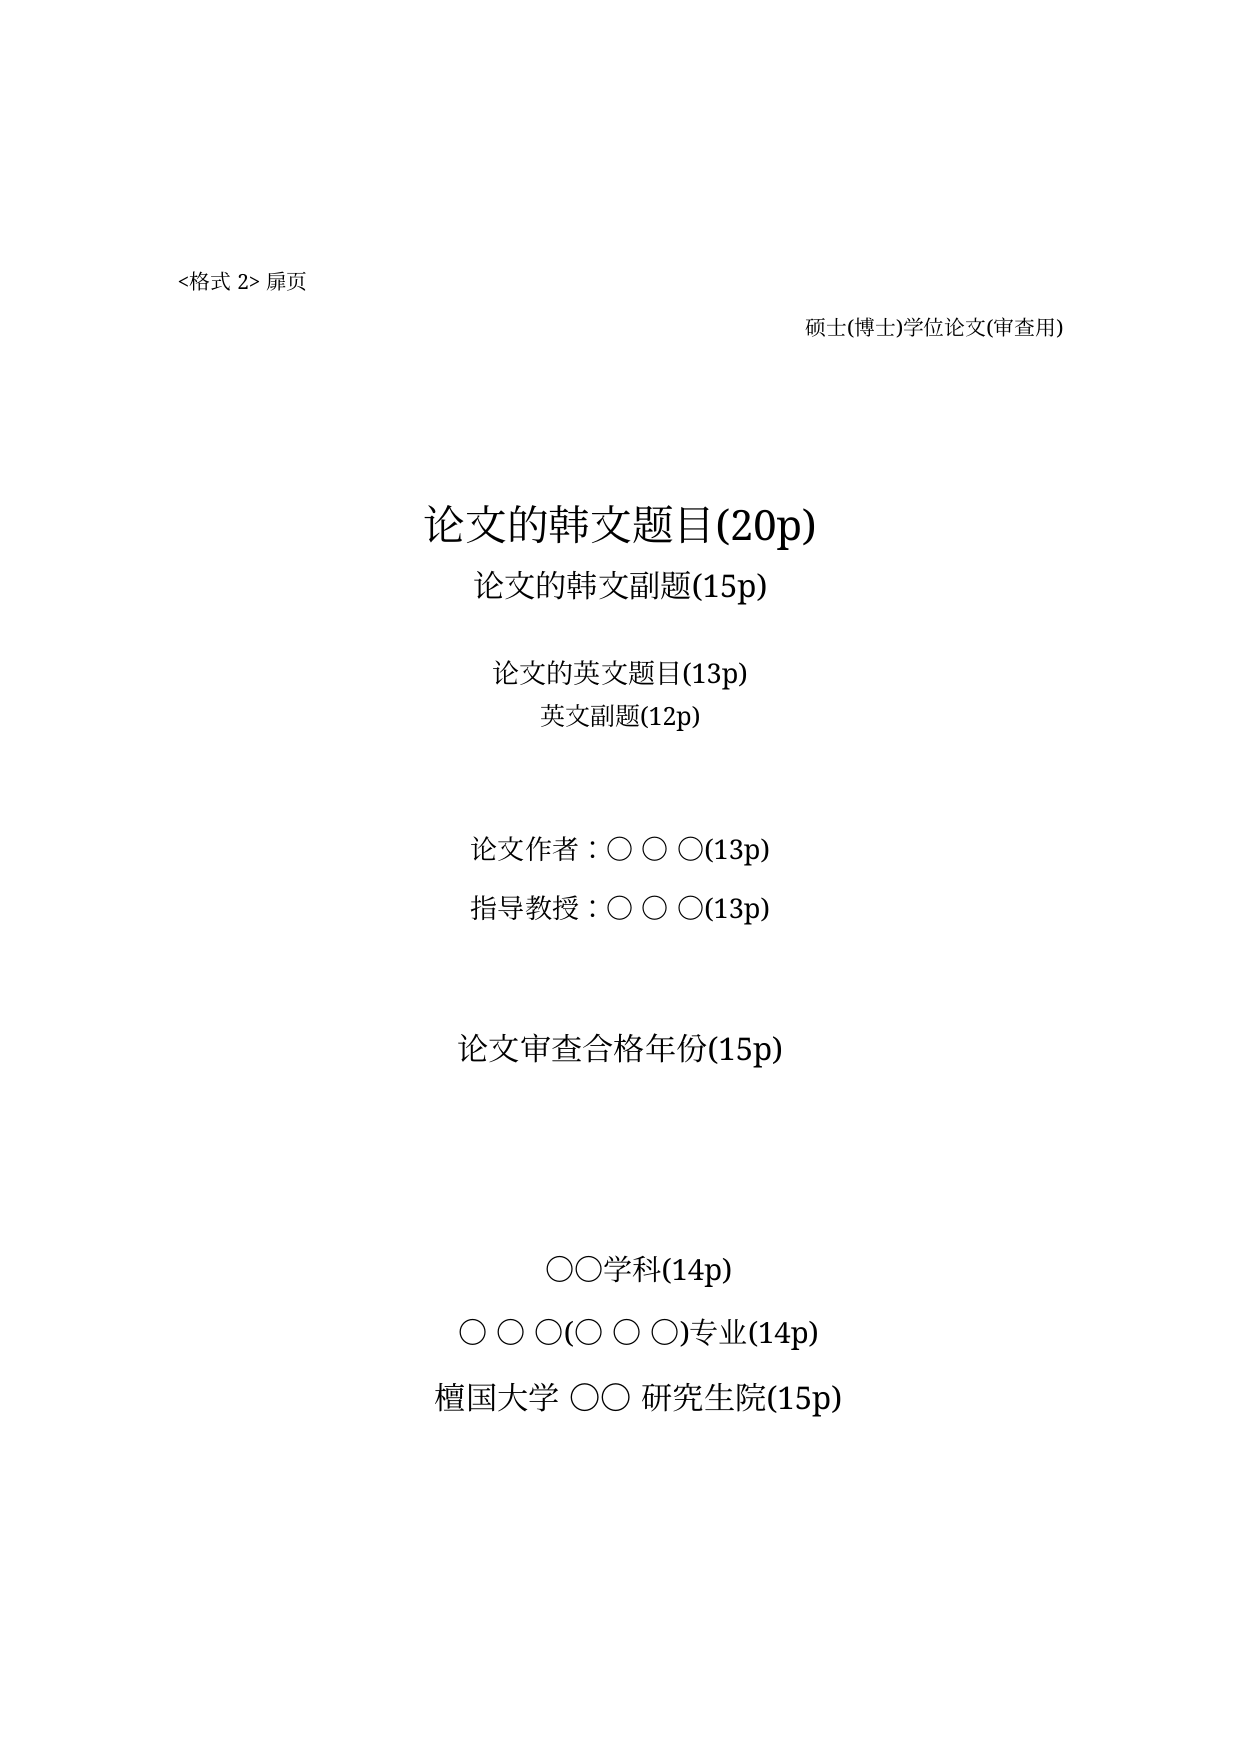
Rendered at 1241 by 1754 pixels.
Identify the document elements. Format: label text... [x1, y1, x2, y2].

text 硕士(博士)学位论文(审查用) [177, 311, 1063, 341]
text 论文的韩文题目(20p) [177, 492, 1063, 552]
text 论文的英文题目(13p) [177, 652, 1063, 691]
text 论文的韩文副题(15p) [177, 561, 1063, 606]
text 论文审查合格年份(15p) [177, 1024, 1063, 1069]
text 〇 〇 〇(〇 〇 〇)专业(14p) [214, 1310, 1063, 1352]
text 指导教授：〇 〇 〇(13p) [177, 887, 1063, 926]
text 〇〇学科(14p) [214, 1247, 1063, 1289]
text 檀国大学 〇〇 研究生院(15p) [214, 1373, 1063, 1418]
text 论文作者：〇 〇 〇(13p) [177, 829, 1063, 868]
title <格式 2> 扉页 [177, 266, 1063, 296]
text 英文副题(12p) [177, 697, 1063, 733]
